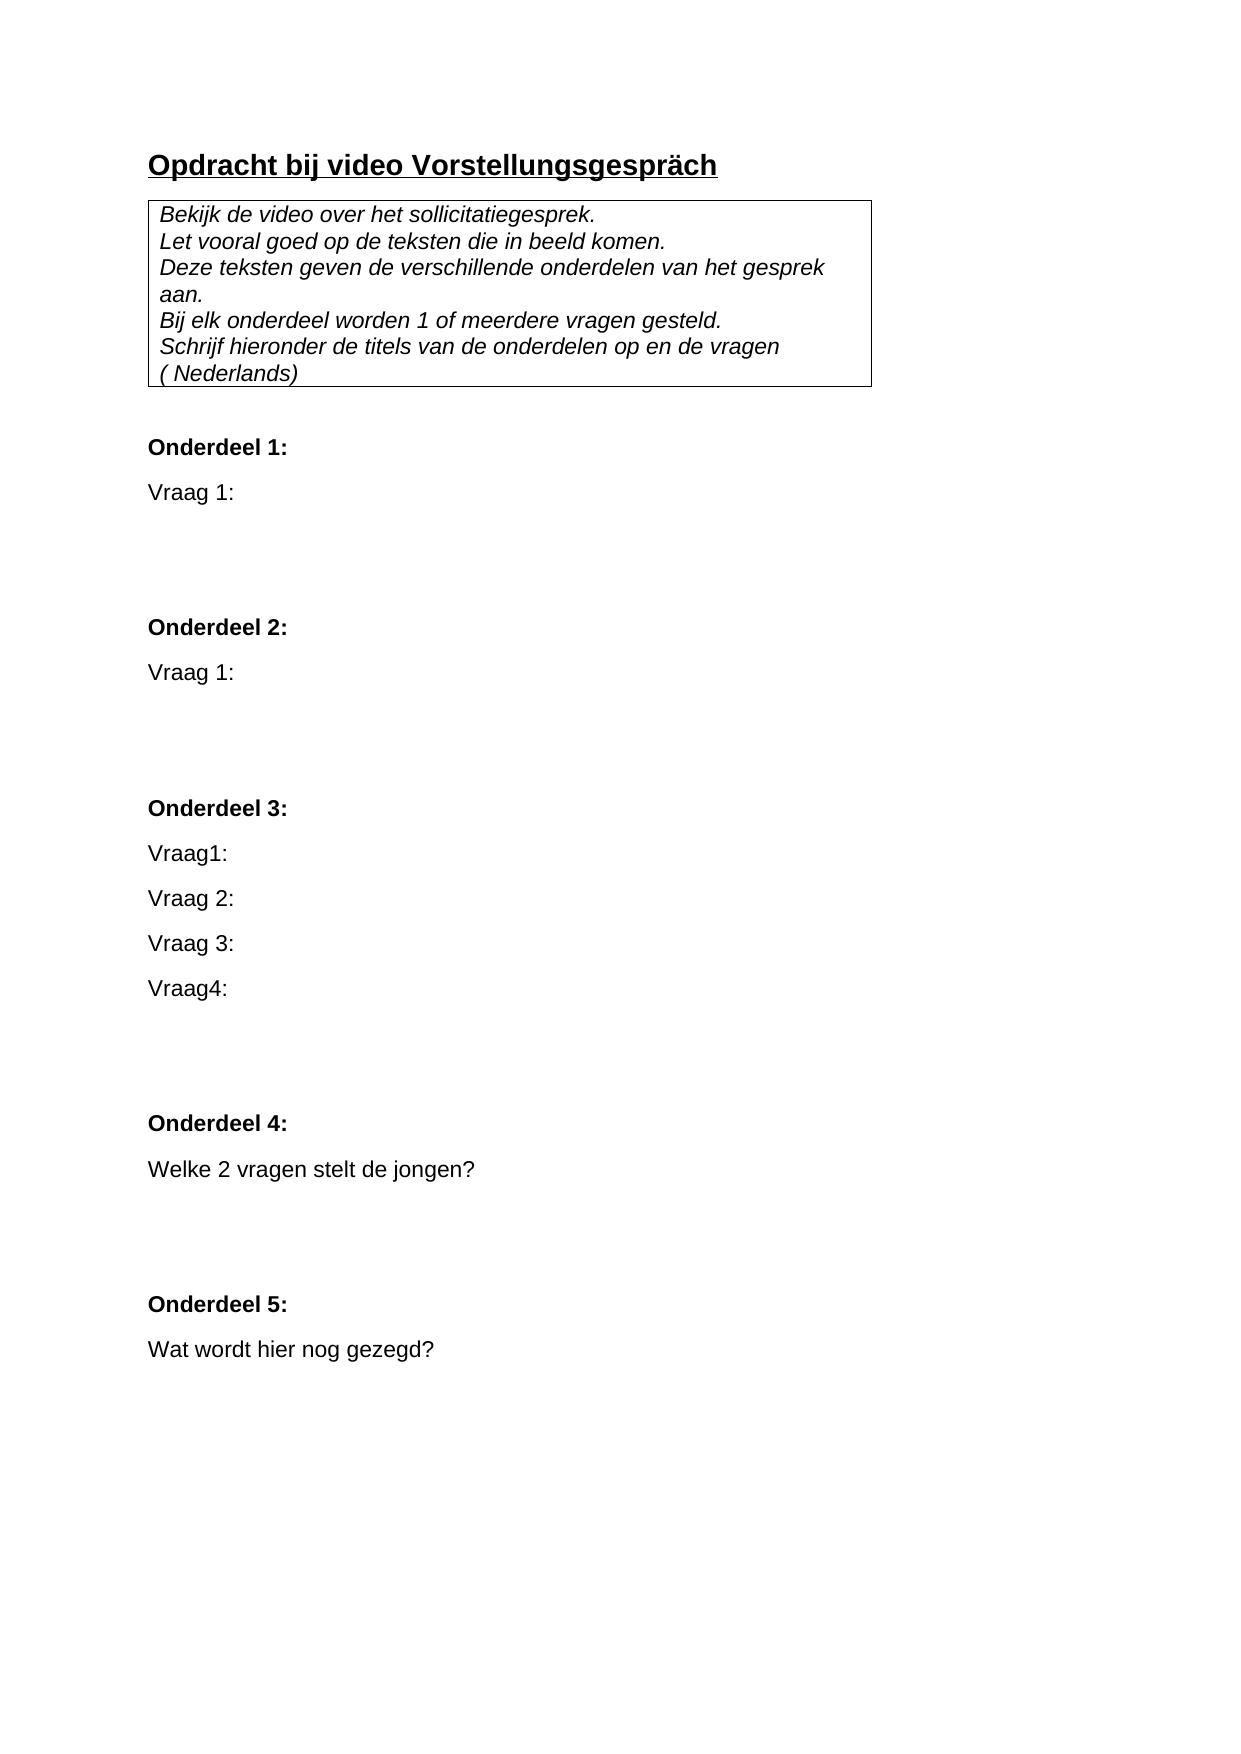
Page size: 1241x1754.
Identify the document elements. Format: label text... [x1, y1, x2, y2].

text Vraag 2: [148, 885, 1093, 911]
text Welke 2 vragen stelt de jongen? [148, 1156, 1093, 1182]
text Opdracht bij video Vorstellungsgespräch [148, 148, 1093, 181]
text Onderdeel 3: [148, 795, 1093, 821]
text Onderdeel 1: [148, 434, 1093, 460]
text Vraag 1: [148, 479, 1093, 505]
text Vraag4: [148, 975, 1093, 1001]
text Onderdeel 2: [148, 614, 1093, 641]
text Vraag1: [148, 840, 1093, 866]
text Onderdeel 4: [148, 1110, 1093, 1137]
table_header Bekijk de video over het sollicitatiegesprek. Let vooral goed op de teksten die in beeld komen. Deze teksten geven de verschillende onderdelen van het gesprek aan. Bij elk onderdeel worden 1 of meerdere vragen gesteld. Schrijf hieronder de titels van de onderdelen op en de vragen ( Nederlands) [149, 201, 871, 386]
text Wat wordt hier nog gezegd? [148, 1336, 1093, 1362]
text Onderdeel 5: [148, 1291, 1093, 1317]
text Vraag 3: [148, 930, 1093, 956]
text Vraag 1: [148, 659, 1093, 686]
